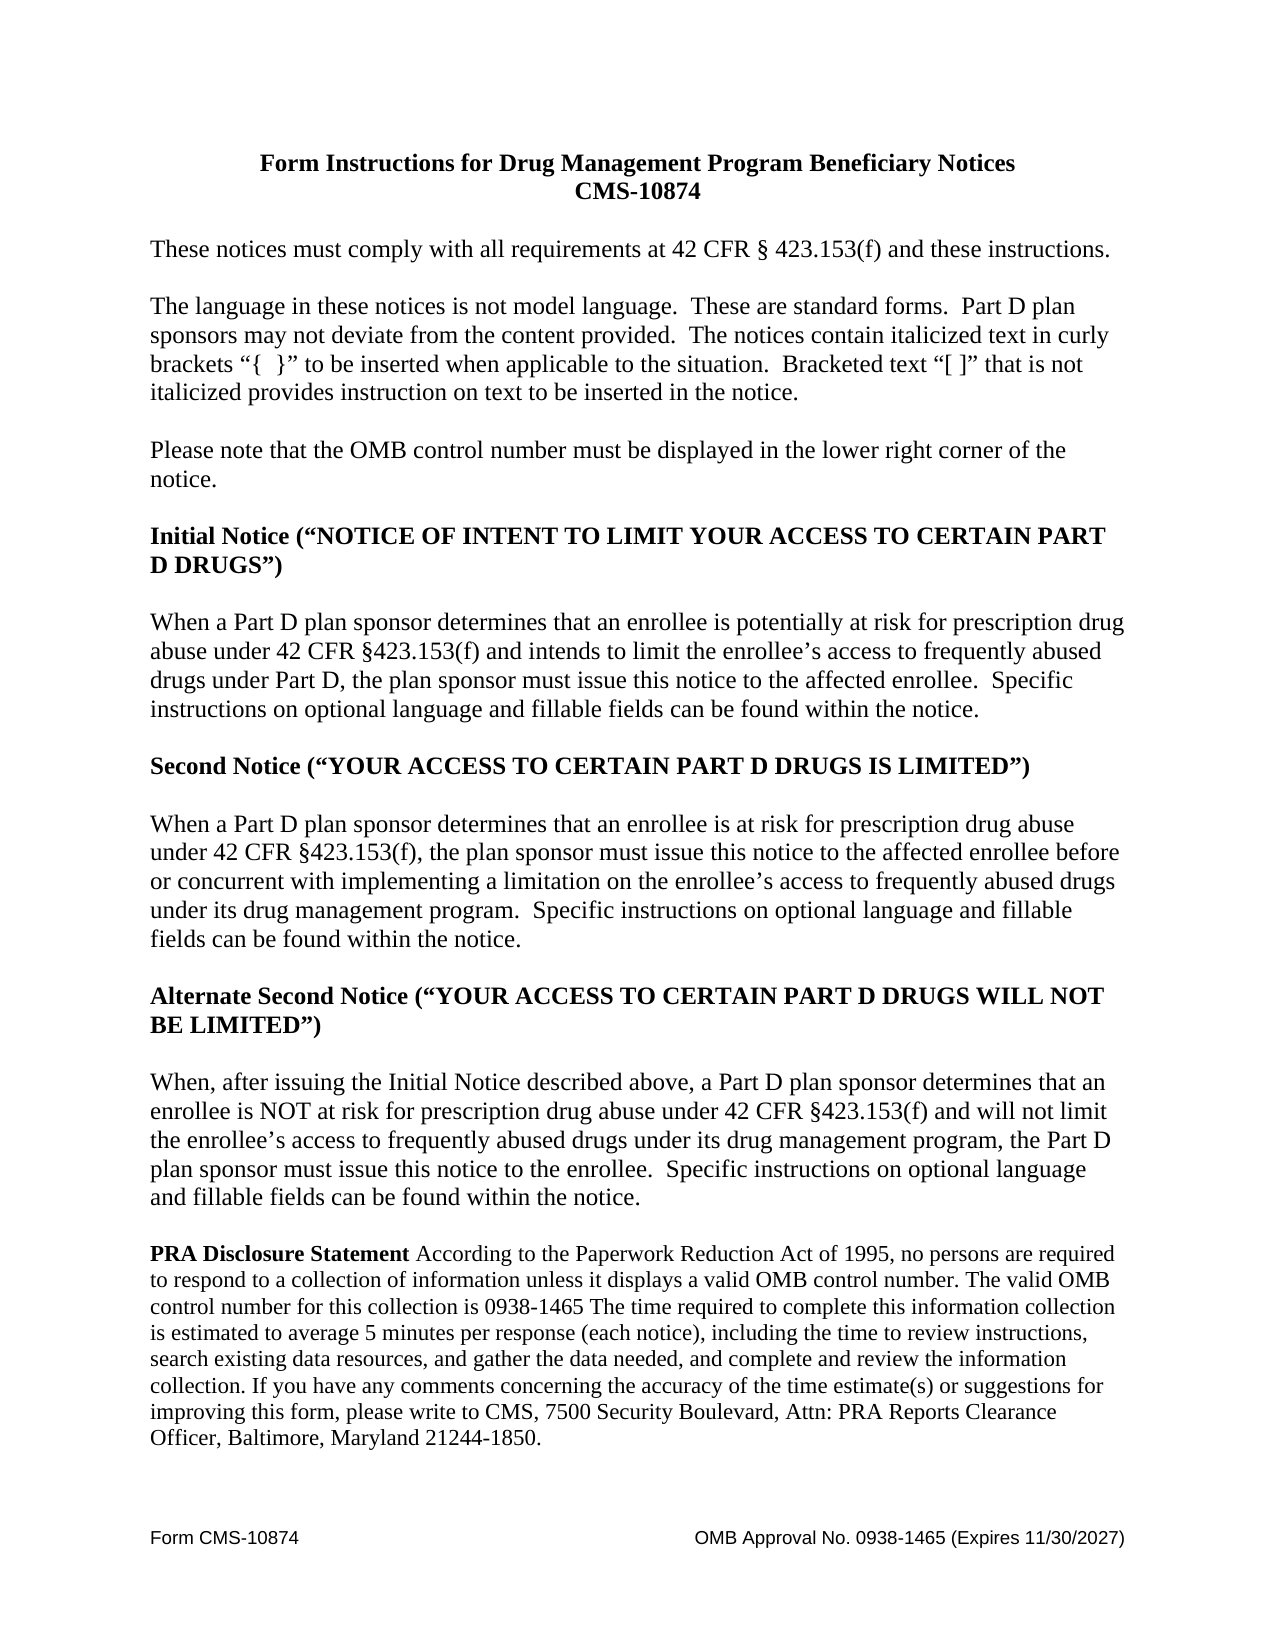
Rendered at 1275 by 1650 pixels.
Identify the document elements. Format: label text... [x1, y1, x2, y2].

text When, after issuing the Initial Notice described above, a Part D plan sponsor determines that an enrollee is NOT at risk for prescription drug abuse under 42 CFR §423.153(f) and will not limit the enrollee’s access to frequently abused drugs under its drug management program, the Part D plan sponsor must issue this notice to the enrollee. Specific instructions on optional language and fillable fields can be found within the notice. [150, 1067, 1125, 1211]
text Please note that the OMB control number must be displayed in the lower right corner of the notice. [150, 435, 1125, 492]
text PRA Disclosure Statement According to the Paperwork Reduction Act of 1995, no persons are required to respond to a collection of information unless it displays a valid OMB control number. The valid OMB control number for this collection is 0938-1465 The time required to complete this information collection is estimated to average 5 minutes per response (each notice), including the time to review instructions, search existing data resources, and gather the data needed, and complete and review the information collection. If you have any comments concerning the accuracy of the time estimate(s) or suggestions for improving this form, please write to CMS, 7500 Security Boulevard, Attn: PRA Reports Clearance Officer, Baltimore, Maryland 21244-1850. [150, 1240, 1125, 1451]
text CMS-10874 [150, 176, 1125, 205]
subtitle Form Instructions for Drug Management Program Beneficiary Notices [150, 150, 1125, 176]
text When a Part D plan sponsor determines that an enrollee is at risk for prescription drug abuse under 42 CFR §423.153(f), the plan sponsor must issue this notice to the affected enrollee before or concurrent with implementing a limitation on the enrollee’s access to frequently abused drugs under its drug management program. Specific instructions on optional language and fillable fields can be found within the notice. [150, 809, 1125, 952]
text These notices must comply with all requirements at 42 CFR § 423.153(f) and these instructions. [150, 234, 1125, 262]
text Alternate Second Notice (“YOUR ACCESS TO CERTAIN PART D DRUGS WILL NOT BE LIMITED”) [150, 981, 1125, 1039]
text When a Part D plan sponsor determines that an enrollee is potentially at risk for prescription drug abuse under 42 CFR §423.153(f) and intends to limit the enrollee’s access to frequently abused drugs under Part D, the plan sponsor must issue this notice to the affected enrollee. Specific instructions on optional language and fillable fields can be found within the notice. [150, 607, 1125, 722]
text Second Notice (“YOUR ACCESS TO CERTAIN PART D DRUGS IS LIMITED”) [150, 751, 1125, 780]
text The language in these notices is not model language. These are standard forms. Part D plan sponsors may not deviate from the content provided. The notices contain italicized text in curly brackets “{ }” to be inserted when applicable to the situation. Bracketed text “[ ]” that is not italicized provides instruction on text to be inserted in the notice. [150, 291, 1125, 406]
text Initial Notice (“NOTICE OF INTENT TO LIMIT YOUR ACCESS TO CERTAIN PART D DRUGS”) [150, 521, 1125, 579]
